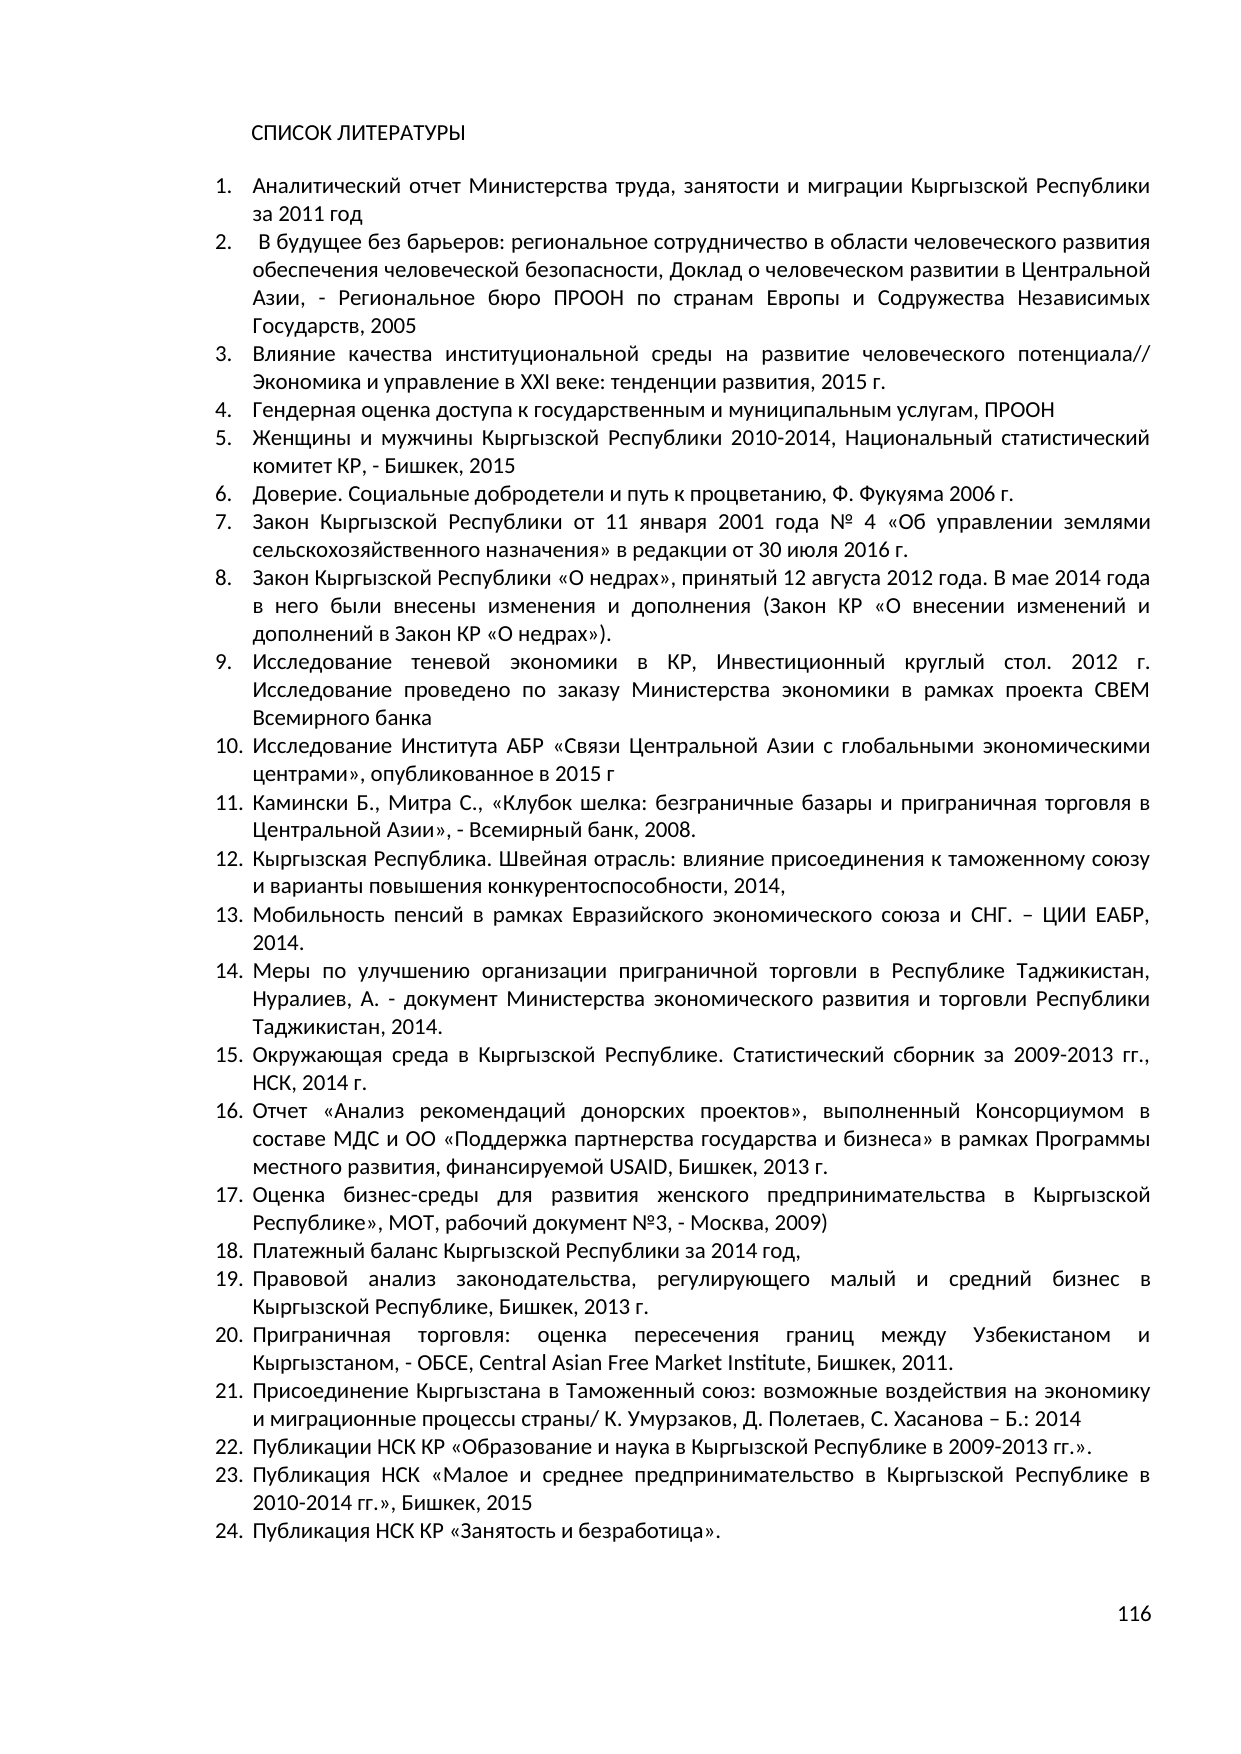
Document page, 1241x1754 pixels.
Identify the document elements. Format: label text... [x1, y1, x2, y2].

list Меры по улучшению организации приграничной торговли в Республике Таджикистан, Нуралиев, А. - документ Министерства экономического развития и торговли Республики Таджикистан, 2014. [215, 956, 1152, 1040]
list Гендерная оценка доступа к государственным и муниципальным услугам, ПРООН [215, 395, 1152, 423]
list Камински Б., Митра С., «Клубок шелка: безграничные базары и приграничная торговля в Центральной Азии», - Всемирный банк, 2008. [215, 788, 1152, 844]
list Женщины и мужчины Кыргызской Республики 2010-2014, Национальный статистический комитет КР, - Бишкек, 2015 [215, 423, 1152, 479]
list Присоединение Кыргызстана в Таможенный союз: возможные воздействия на экономику и миграционные процессы страны/ К. Умурзаков, Д. Полетаев, С. Хасанова – Б.: 2014 [215, 1376, 1152, 1432]
list Исследование Института АБР «Связи Центральной Азии с глобальными экономическими центрами», опубликованное в 2015 г [215, 732, 1152, 788]
list Мобильность пенсий в рамках Евразийского экономического союза и СНГ. – ЦИИ ЕАБР, 2014. [215, 900, 1152, 956]
list Исследование теневой экономики в КР, Инвестиционный круглый стол. 2012 г. Исследование проведено по заказу Министерства экономики в рамках проекта СВЕМ Всемирного банка [215, 647, 1152, 732]
list Публикация НСК «Малое и среднее предпринимательство в Кыргызской Республике в 2010-2014 гг.», Бишкек, 2015 [215, 1460, 1152, 1516]
list Влияние качества институциональной среды на развитие человеческого потенциала// Экономика и управление в XXI веке: тенденции развития, 2015 г. [215, 339, 1152, 395]
list Платежный баланс Кыргызской Республики за 2014 год, [215, 1236, 1152, 1264]
list Отчет «Анализ рекомендаций донорских проектов», выполненный Консорциумом в составе МДС и ОО «Поддержка партнерства государства и бизнеса» в рамках Программы местного развития, финансируемой USAID, Бишкек, 2013 г. [215, 1096, 1152, 1180]
list В будущее без барьеров: региональное сотрудничество в области человеческого развития обеспечения человеческой безопасности, Доклад о человеческом развитии в Центральной Азии, - Региональное бюро ПРООН по странам Европы и Содружества Независимых Государств, 2005 [215, 227, 1152, 339]
list Публикации НСК КР «Образование и наука в Кыргызской Республике в 2009-2013 гг.». [215, 1432, 1152, 1460]
list Аналитический отчет Министерства труда, занятости и миграции Кыргызской Республики за 2011 год [215, 171, 1152, 227]
list Доверие. Социальные добродетели и путь к процветанию, Ф. Фукуяма 2006 г. [215, 479, 1152, 507]
list Оценка бизнес-среды для развития женского предпринимательства в Кыргызской Республике», МОТ, рабочий документ №3, - Москва, 2009) [215, 1180, 1152, 1236]
text СПИСОК ЛИТЕРАТУРЫ [177, 118, 1152, 146]
list Публикация НСК КР «Занятость и безработица». [215, 1516, 1152, 1544]
list Закон Кыргызской Республики от 11 января 2001 года № 4 «Об управлении землями сельскохозяйственного назначения» в редакции от 30 июля 2016 г. [215, 507, 1152, 563]
list Закон Кыргызской Республики «О недрах», принятый 12 августа 2012 года. В мае 2014 года в него были внесены изменения и дополнения (Закон КР «О внесении изменений и дополнений в Закон КР «О недрах»). [215, 563, 1152, 647]
list Окружающая среда в Кыргызской Республике. Статистический сборник за 2009-2013 гг., НСК, 2014 г. [215, 1040, 1152, 1096]
list Кыргызская Республика. Швейная отрасль: влияние присоединения к таможенному союзу и варианты повышения конкурентоспособности, 2014, [215, 844, 1152, 900]
list Правовой анализ законодательства, регулирующего малый и средний бизнес в Кыргызской Республике, Бишкек, 2013 г. [215, 1264, 1152, 1320]
list Приграничная торговля: оценка пересечения границ между Узбекистаном и Кыргызстаном, - ОБСЕ, Central Asian Free Market Institute, Бишкек, 2011. [215, 1320, 1152, 1376]
